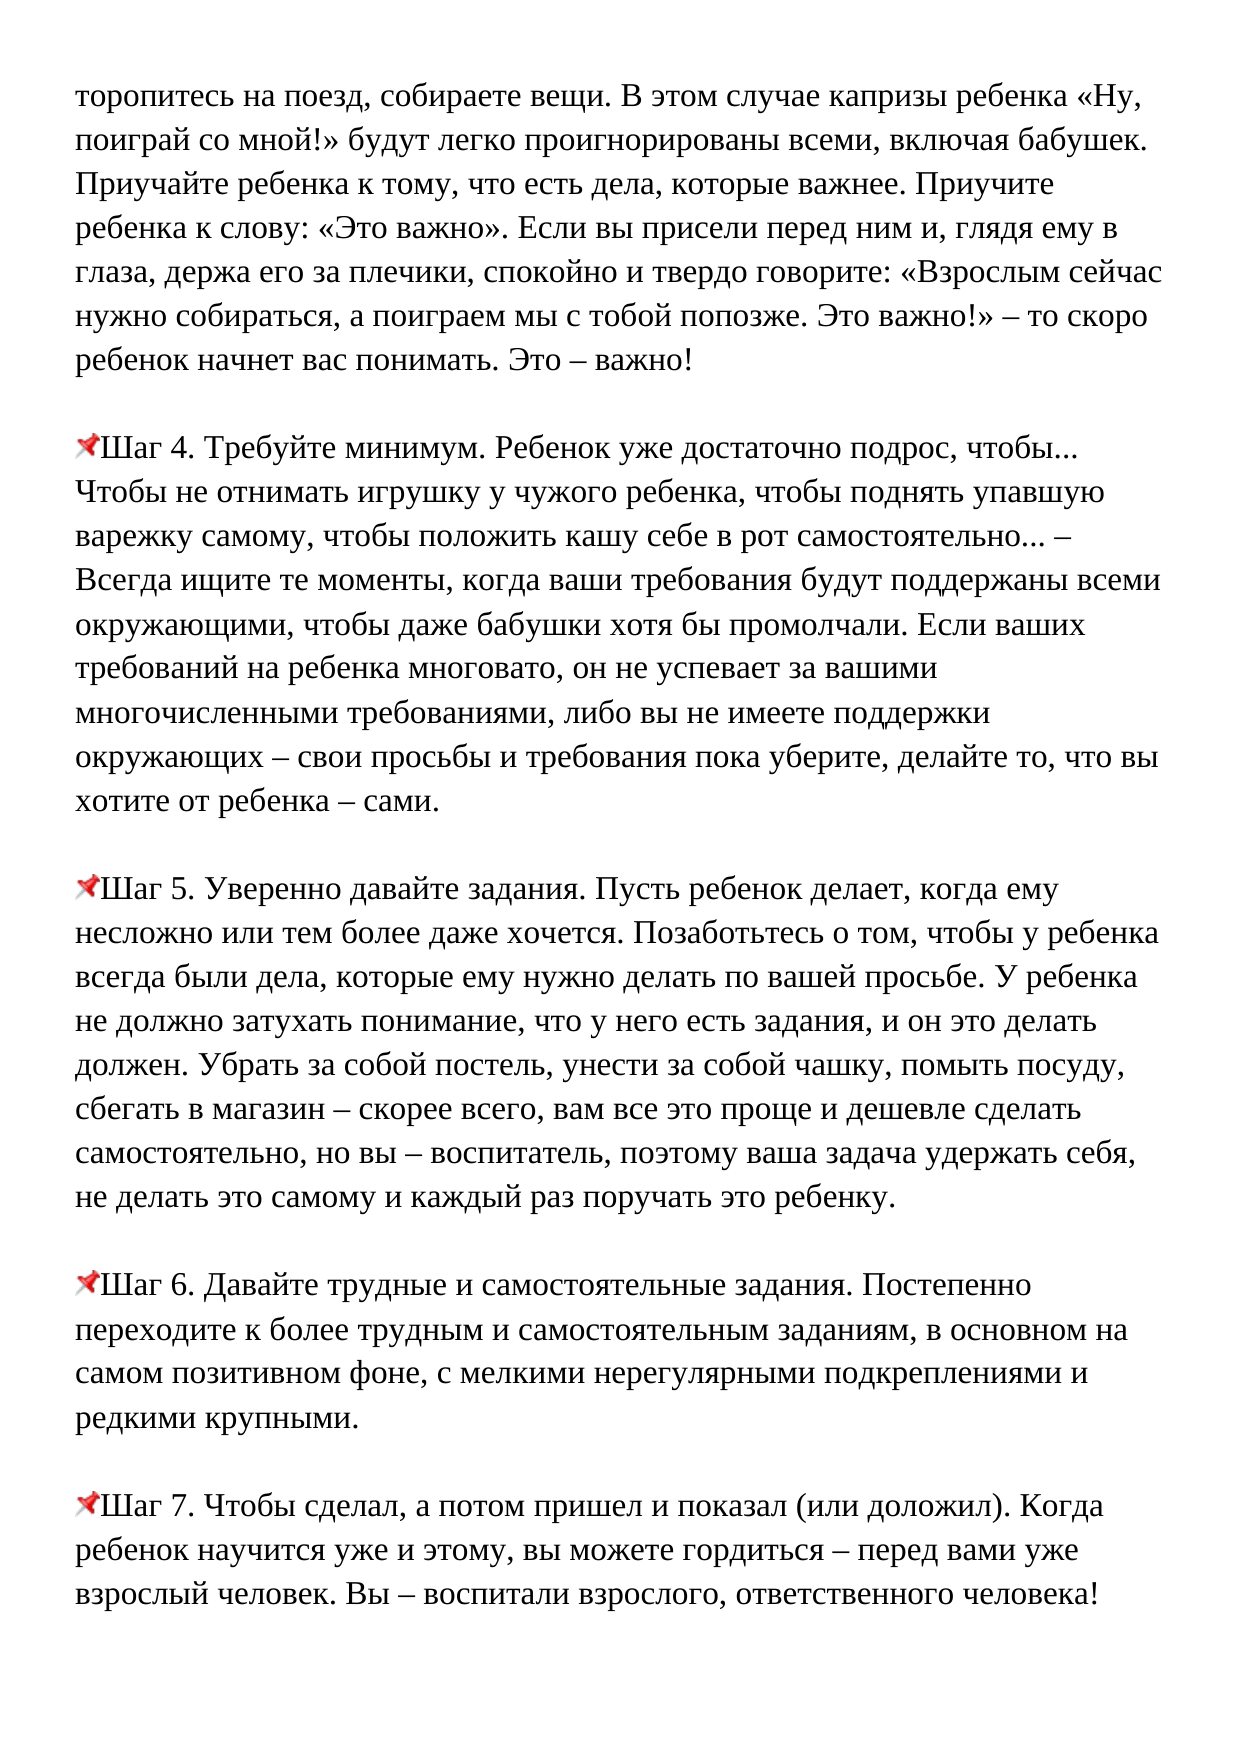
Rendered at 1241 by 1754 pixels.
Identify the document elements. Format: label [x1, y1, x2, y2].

picture [75, 874, 100, 900]
picture [75, 433, 100, 459]
text [75, 75, 1165, 1611]
picture [75, 1491, 100, 1517]
picture [75, 1270, 100, 1296]
